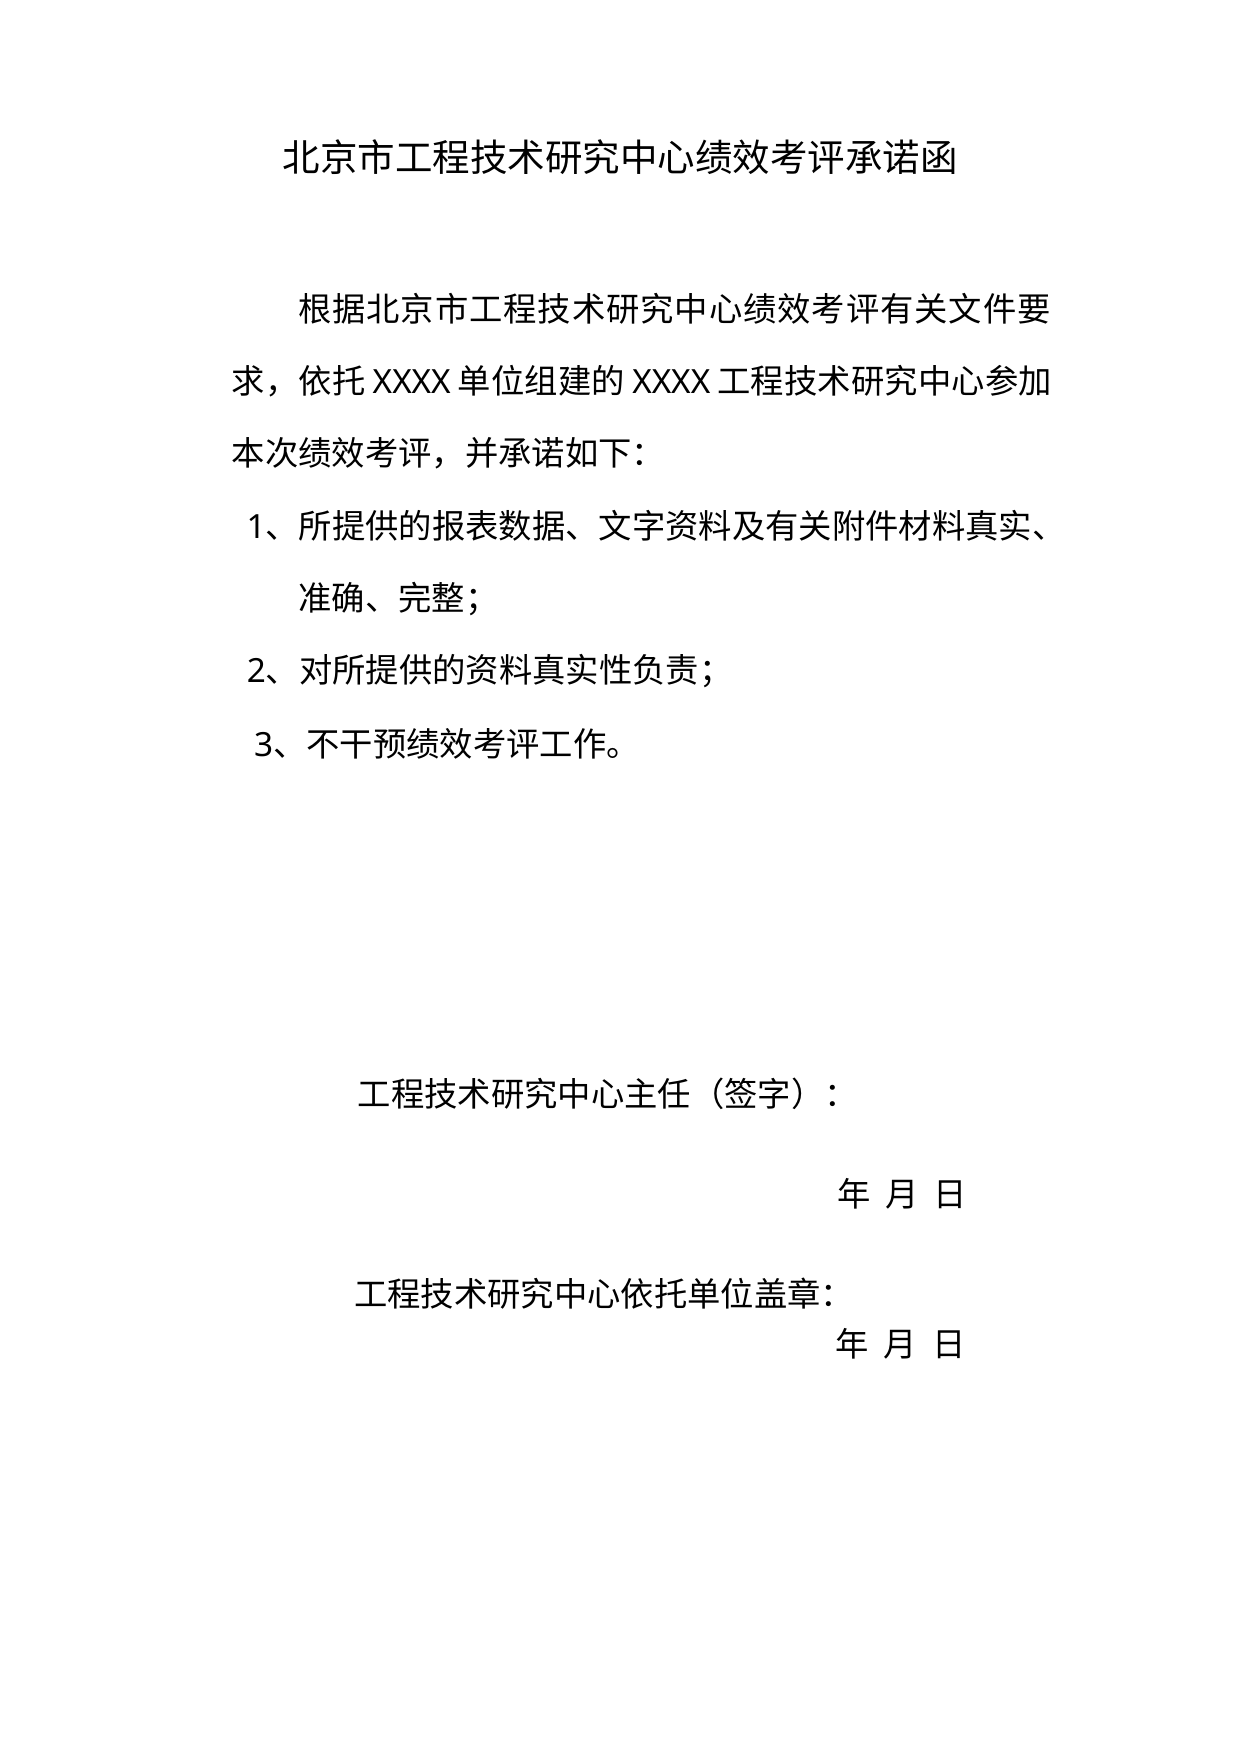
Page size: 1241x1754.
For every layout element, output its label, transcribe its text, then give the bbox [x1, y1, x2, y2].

list 所提供的报表数据、文字资料及有关附件材料真实、 [231, 499, 1053, 548]
list 对所提供的资料真实性负责； [187, 644, 1053, 693]
text 年 月 日 [836, 1317, 1053, 1367]
text 年 月 日 [187, 1167, 1053, 1217]
text 工程技术研究中心主任（签字）： [187, 1067, 1053, 1117]
text 准确、完整； [231, 572, 1053, 620]
text 北京市工程技术研究中心绩效考评承诺函 [187, 122, 1053, 187]
list 不干预绩效考评工作。 [187, 717, 1053, 767]
text 工程技术研究中心依托单位盖章： [187, 1267, 1053, 1317]
text 根据北京市工程技术研究中心绩效考评有关文件要求，依托XXXX单位组建的XXXX工程技术研究中心参加本次绩效考评，并承诺如下： [231, 282, 1053, 475]
